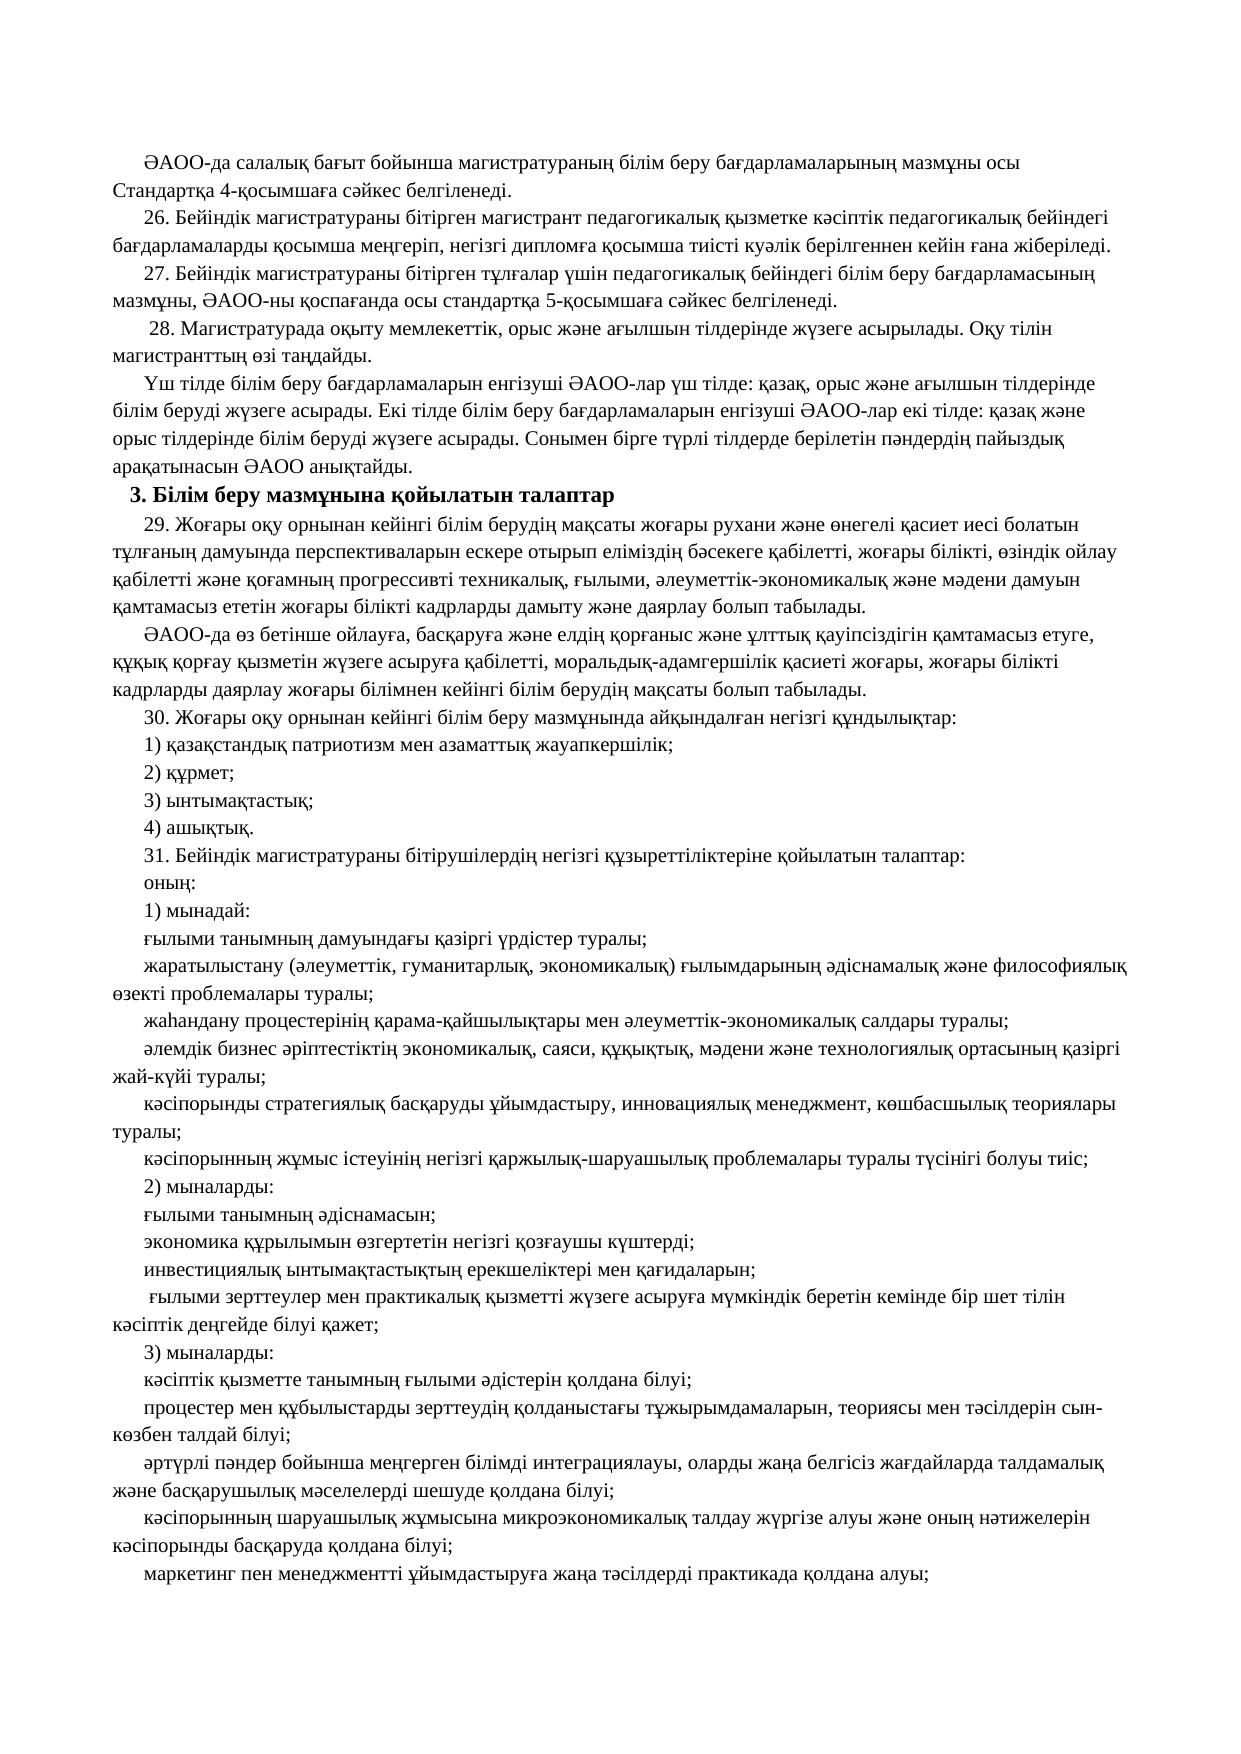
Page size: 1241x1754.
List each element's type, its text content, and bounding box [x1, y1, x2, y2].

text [112, 511, 1128, 1584]
text 3. Білім беру мазмұнына қойылатын талаптар [112, 481, 1128, 508]
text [112, 150, 1128, 478]
